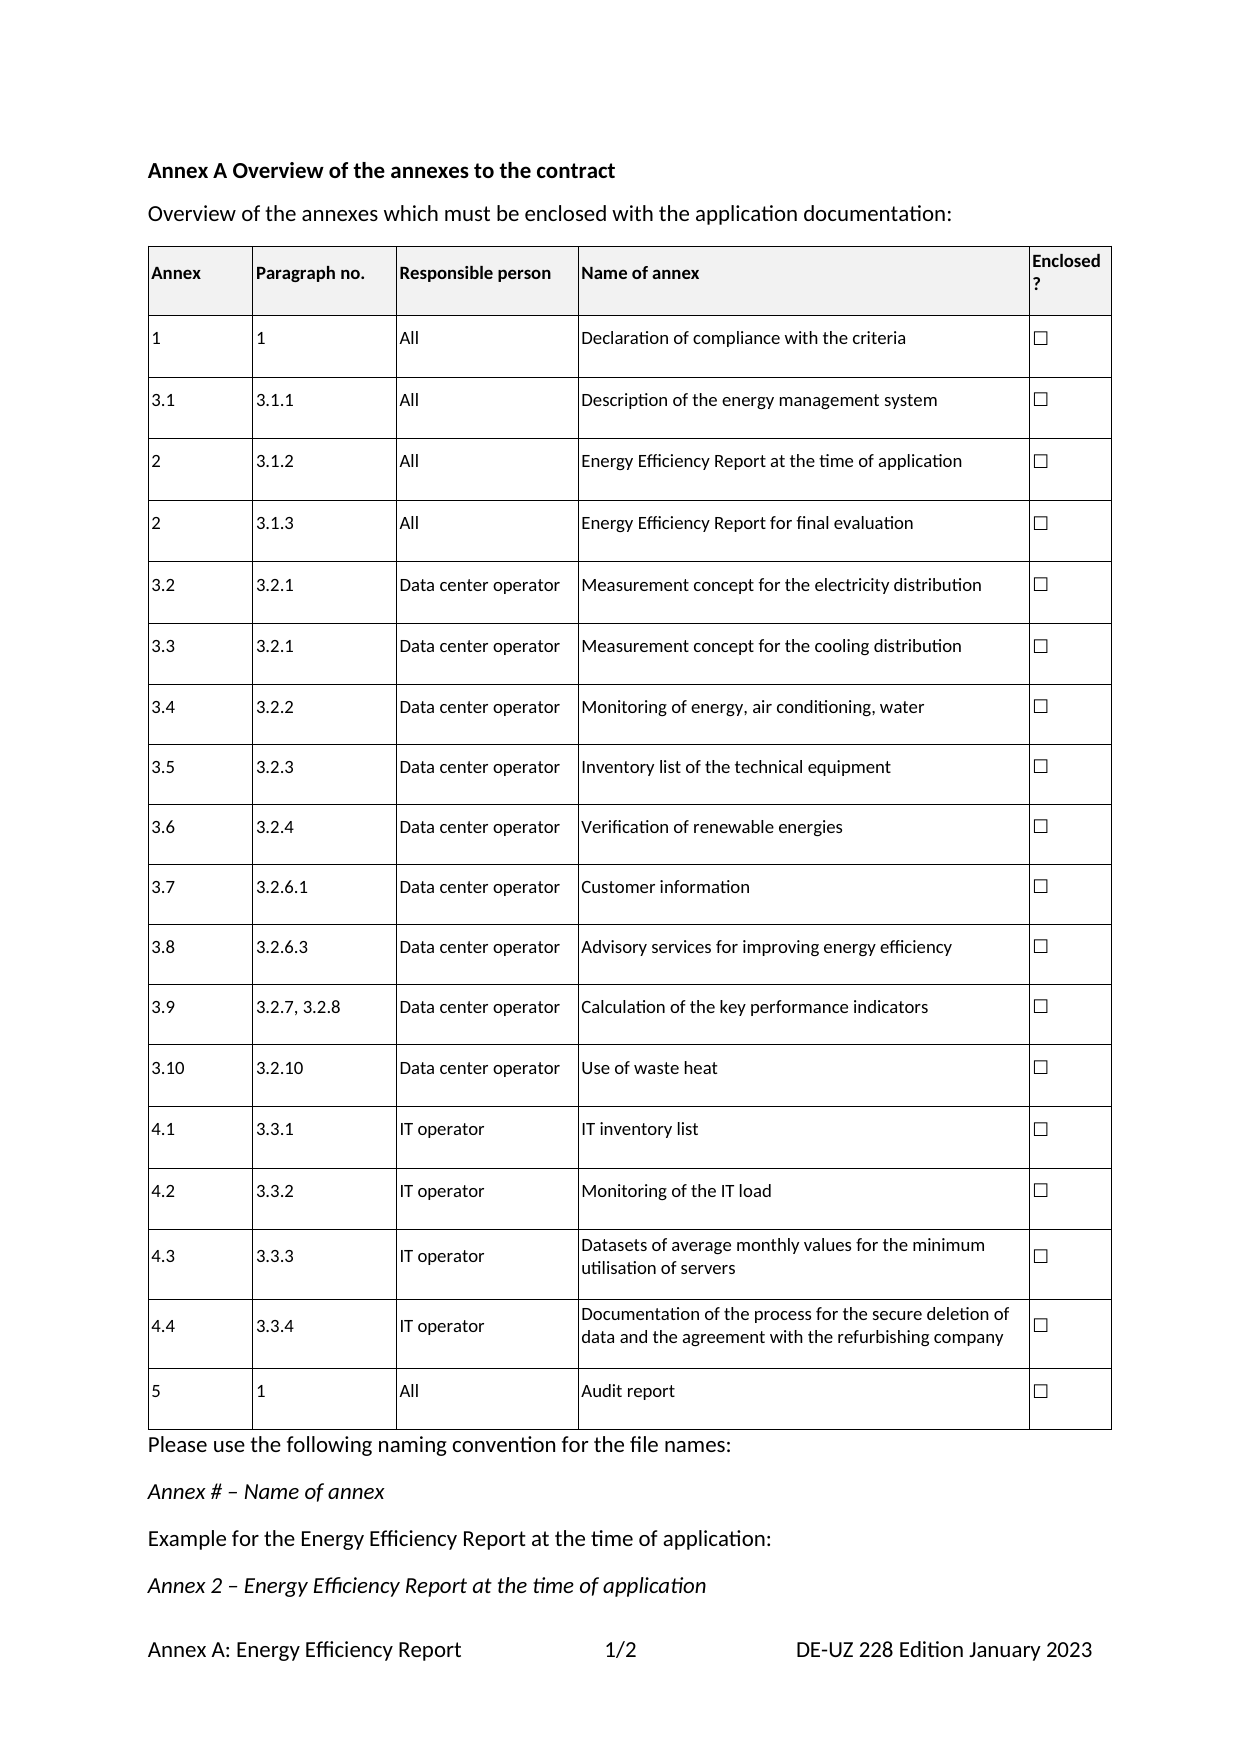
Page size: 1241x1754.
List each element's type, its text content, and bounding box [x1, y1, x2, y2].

table_cell Data center operator [397, 624, 578, 684]
table_cell 3.2.10 [253, 1045, 396, 1106]
table_cell 3.3 [149, 624, 252, 684]
table_cell Declaration of compliance with the criteria [579, 316, 1029, 377]
table_cell 3.1.1 [253, 378, 396, 438]
table_cell 3.7 [149, 865, 252, 924]
table_cell IT operator [397, 1169, 578, 1229]
table_cell Audit report [579, 1369, 1029, 1429]
table_cell All [397, 378, 578, 438]
table_cell Data center operator [397, 562, 578, 623]
table_cell Measurement concept for the electricity distribution [579, 562, 1029, 623]
table_cell Data center operator [397, 685, 578, 744]
text Example for the Energy Efficiency Report at the time of application: [148, 1524, 1092, 1552]
table_cell Customer information [579, 865, 1029, 924]
table_header Paragraph no. [253, 247, 396, 315]
text Annex # – Name of annex [148, 1477, 1092, 1505]
table_cell Datasets of average monthly values for the minimum utilisation of servers [579, 1230, 1029, 1298]
table_cell IT inventory list [579, 1107, 1029, 1167]
table_cell Data center operator [397, 745, 578, 804]
table_cell 3.2.3 [253, 745, 396, 804]
text Please use the following naming convention for the file names: [148, 1430, 1092, 1458]
table_cell 3.2.4 [253, 805, 396, 864]
table_cell 1 [253, 1369, 396, 1429]
table_cell Data center operator [397, 985, 578, 1044]
table_cell 3.2.6.3 [253, 925, 396, 984]
table_header Annex [149, 247, 252, 315]
table_cell 3.2.2 [253, 685, 396, 744]
table_cell Data center operator [397, 865, 578, 924]
table_cell IT operator [397, 1230, 578, 1298]
table_cell Description of the energy management system [579, 378, 1029, 438]
text Annex 2 – Energy Efficiency Report at the time of application [148, 1571, 1092, 1599]
table_cell Energy Efficiency Report for final evaluation [579, 501, 1029, 561]
table_cell 3.8 [149, 925, 252, 984]
table_header Enclosed? [1030, 247, 1111, 315]
table_cell 2 [149, 501, 252, 561]
table_cell Data center operator [397, 1045, 578, 1106]
table_cell 3.1.2 [253, 439, 396, 500]
table_header Responsible person [397, 247, 578, 315]
table_cell 4.2 [149, 1169, 252, 1229]
table_cell Monitoring of energy, air conditioning, water [579, 685, 1029, 744]
table_cell Documentation of the process for the secure deletion of data and the agreement with the refurbishing company [579, 1300, 1029, 1368]
list Annex A Overview of the annexes to the contract [148, 156, 1092, 184]
table_cell 4.4 [149, 1300, 252, 1368]
table_cell 3.2.6.1 [253, 865, 396, 924]
table_cell Measurement concept for the cooling distribution [579, 624, 1029, 684]
table_cell 2 [149, 439, 252, 500]
table_cell 3.2 [149, 562, 252, 623]
table_cell Energy Efficiency Report at the time of application [579, 439, 1029, 500]
table_cell All [397, 439, 578, 500]
table_cell 3.3.2 [253, 1169, 396, 1229]
text Overview of the annexes which must be enclosed with the application documentation: [148, 199, 1092, 227]
table_cell Inventory list of the technical equipment [579, 745, 1029, 804]
table_cell Data center operator [397, 805, 578, 864]
table_cell 3.1 [149, 378, 252, 438]
table_cell Calculation of the key performance indicators [579, 985, 1029, 1044]
table_cell Use of waste heat [579, 1045, 1029, 1106]
table_cell 3.2.1 [253, 624, 396, 684]
table_cell 1 [149, 316, 252, 377]
table_cell 3.5 [149, 745, 252, 804]
table_cell All [397, 501, 578, 561]
table_cell All [397, 1369, 578, 1429]
table_cell 3.3.1 [253, 1107, 396, 1167]
table_header Name of annex [579, 247, 1029, 315]
table_cell 3.6 [149, 805, 252, 864]
table_cell 3.9 [149, 985, 252, 1044]
table_cell Verification of renewable energies [579, 805, 1029, 864]
table_cell 3.4 [149, 685, 252, 744]
table_cell 5 [149, 1369, 252, 1429]
table_cell 3.2.1 [253, 562, 396, 623]
table_cell Data center operator [397, 925, 578, 984]
table_cell IT operator [397, 1300, 578, 1368]
table_cell All [397, 316, 578, 377]
table_cell 4.1 [149, 1107, 252, 1167]
table_cell IT operator [397, 1107, 578, 1167]
table_cell Advisory services for improving energy efficiency [579, 925, 1029, 984]
table_cell 3.1.3 [253, 501, 396, 561]
table_cell 3.10 [149, 1045, 252, 1106]
table_cell 4.3 [149, 1230, 252, 1298]
table_cell 1 [253, 316, 396, 377]
table_cell Monitoring of the IT load [579, 1169, 1029, 1229]
table_cell 3.3.4 [253, 1300, 396, 1368]
table_cell 3.3.3 [253, 1230, 396, 1298]
table_cell 3.2.7, 3.2.8 [253, 985, 396, 1044]
